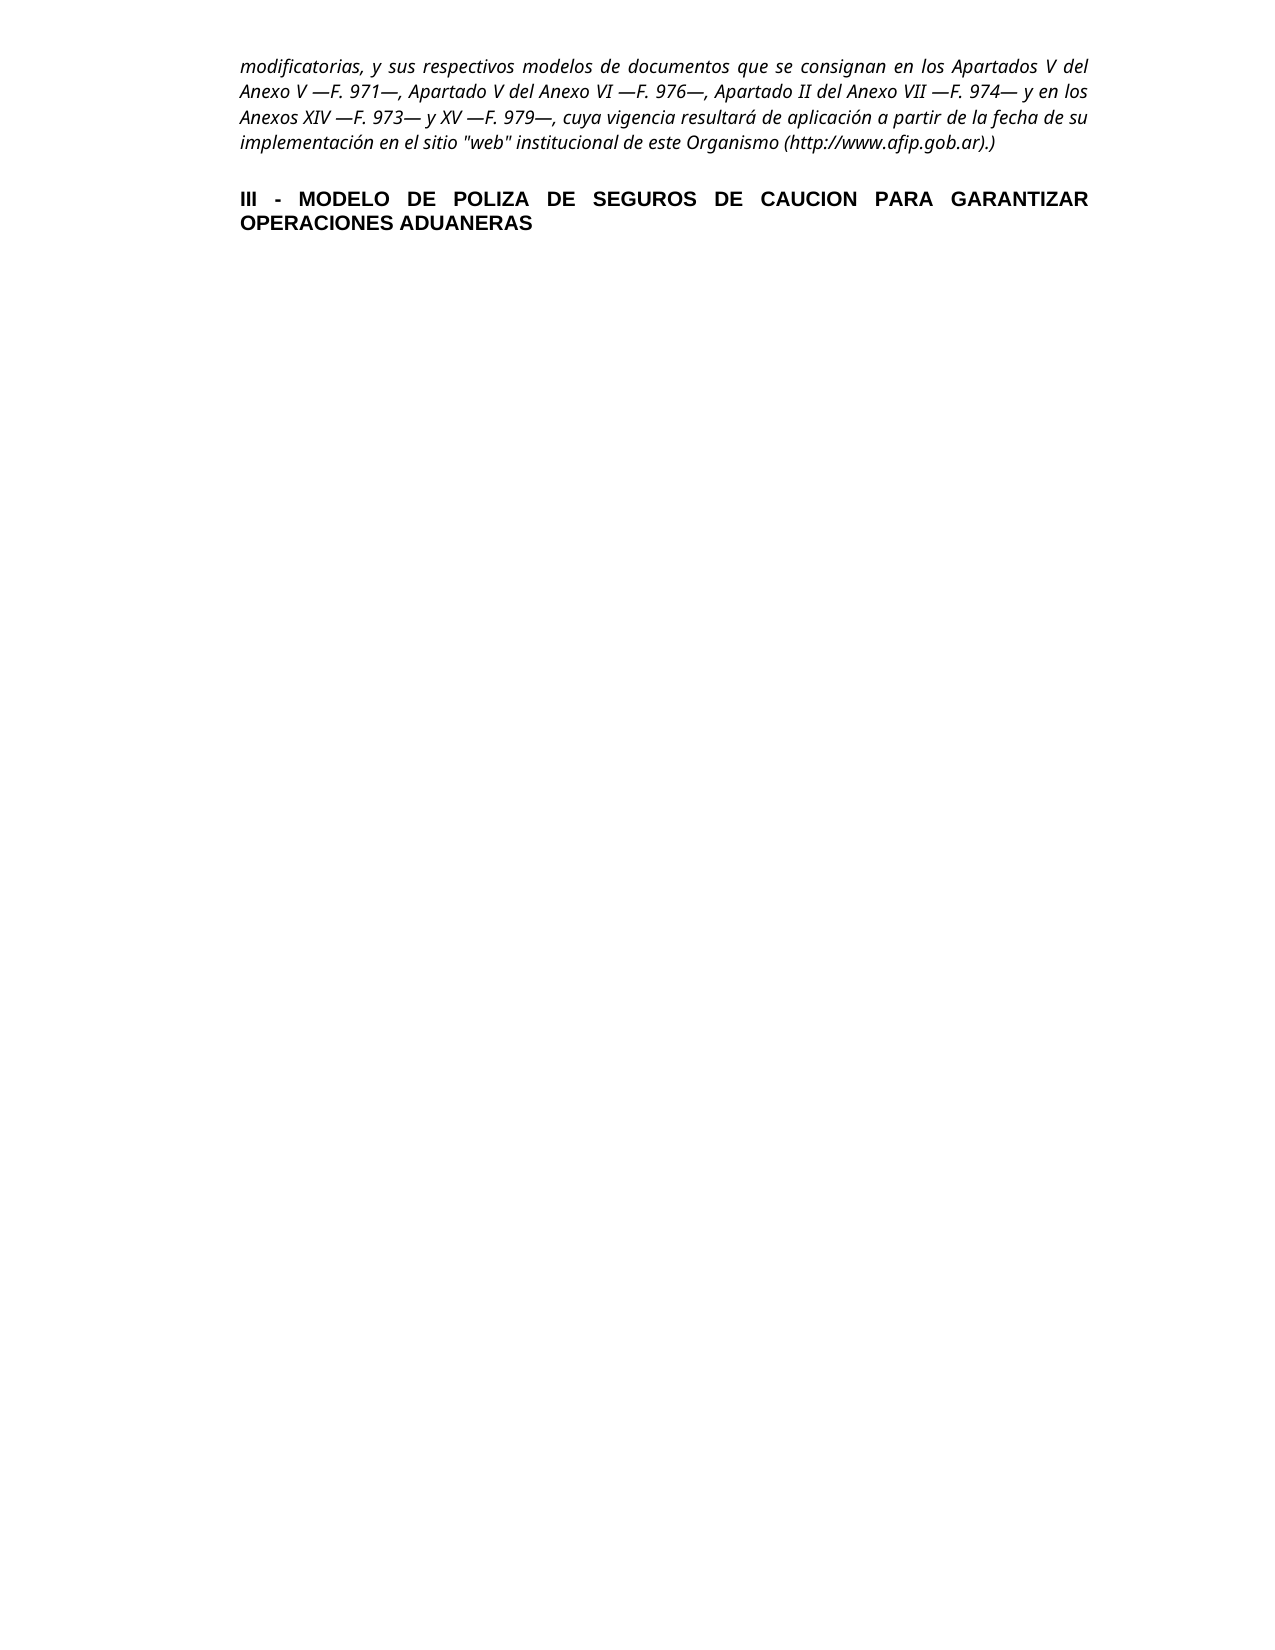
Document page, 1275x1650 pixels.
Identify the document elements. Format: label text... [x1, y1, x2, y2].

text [240, 53, 1089, 155]
text III - MODELO DE POLIZA DE SEGUROS DE CAUCION PARA GARANTIZAR OPERACIONES ADUANERAS [240, 186, 1089, 234]
